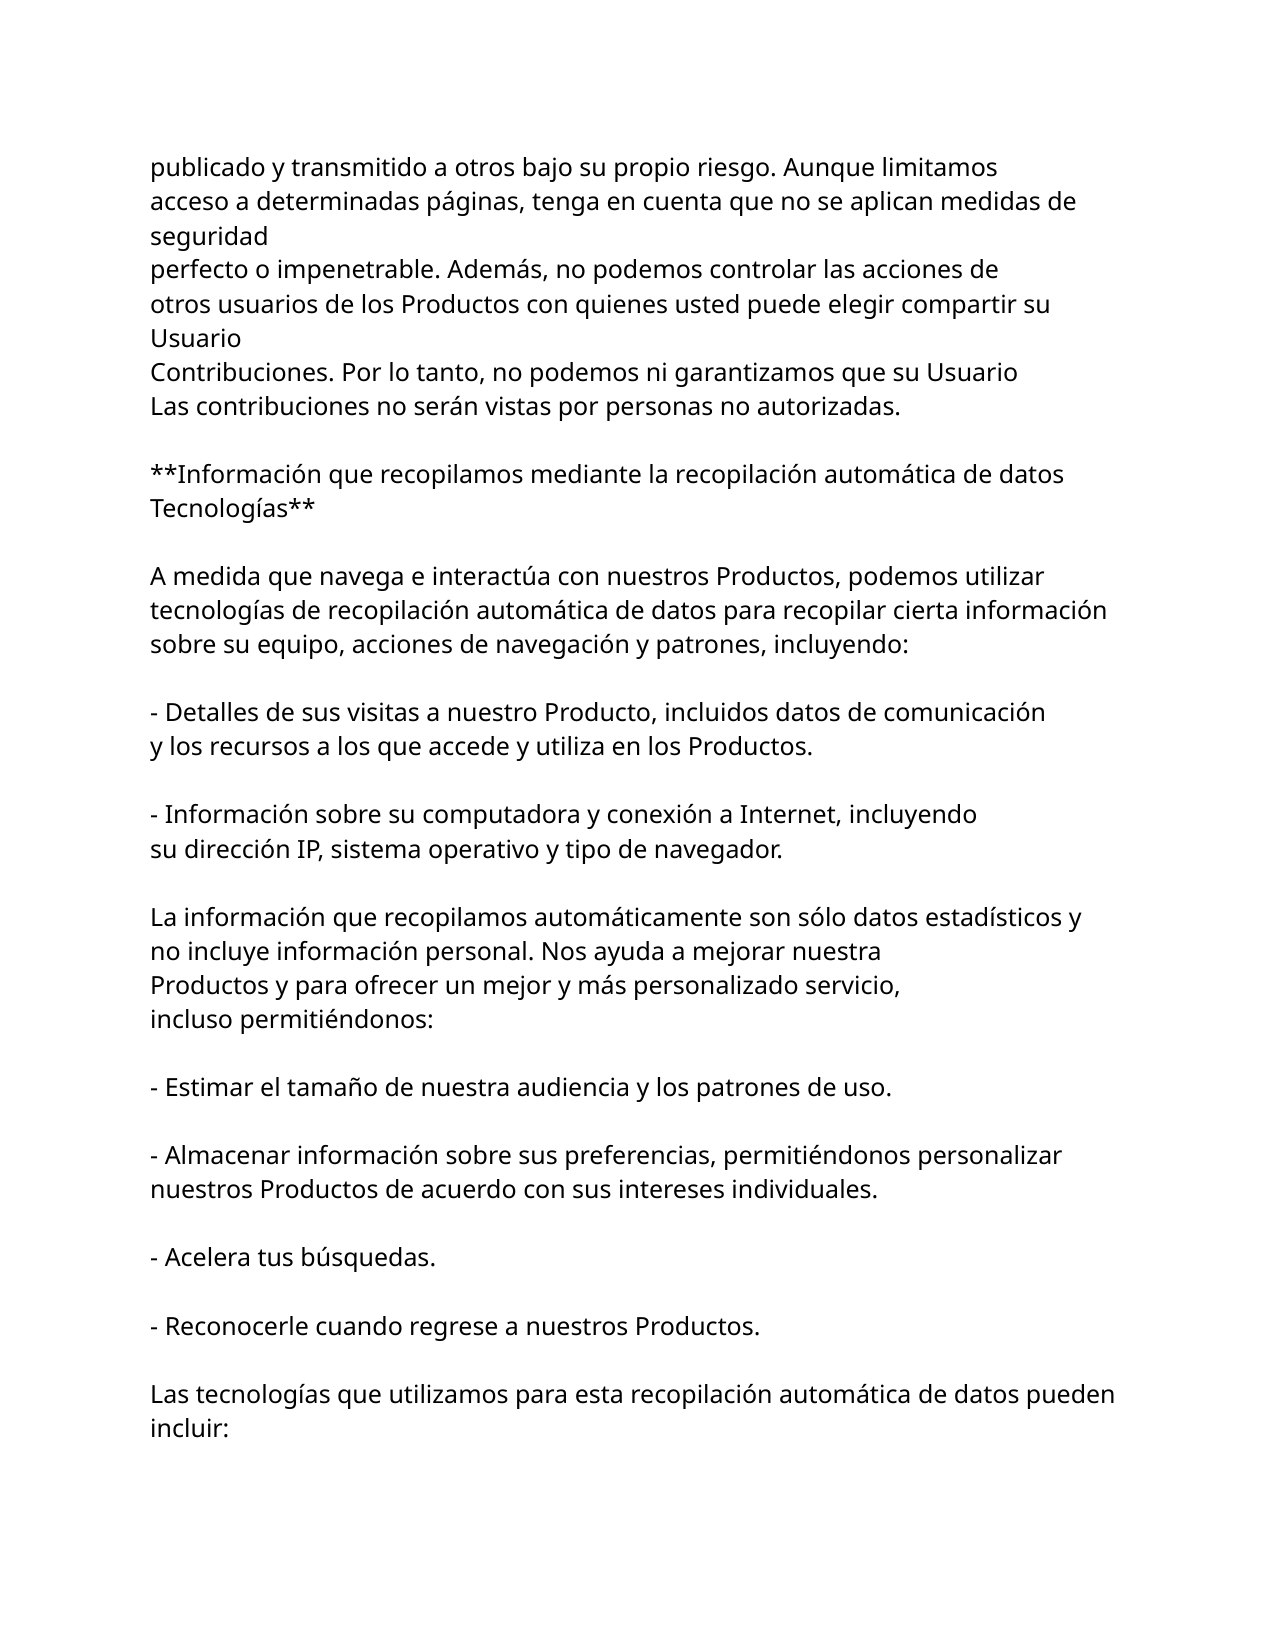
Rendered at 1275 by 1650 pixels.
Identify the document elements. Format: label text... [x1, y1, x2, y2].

text **Información que recopilamos mediante la recopilación automática de datos [150, 457, 1125, 491]
text La información que recopilamos automáticamente son sólo datos estadísticos y [150, 899, 1125, 933]
text Tecnologías** [150, 491, 1125, 525]
text Contribuciones. Por lo tanto, no podemos ni garantizamos que su Usuario [150, 354, 1125, 388]
text tecnologías de recopilación automática de datos para recopilar cierta información [150, 593, 1125, 627]
text - Acelera tus búsquedas. [150, 1240, 1125, 1274]
text su dirección IP, sistema operativo y tipo de navegador. [150, 831, 1125, 865]
text nuestros Productos de acuerdo con sus intereses individuales. [150, 1172, 1125, 1206]
text A medida que navega e interactúa con nuestros Productos, podemos utilizar [150, 559, 1125, 593]
text Productos y para ofrecer un mejor y más personalizado servicio, [150, 967, 1125, 1002]
text no incluye información personal. Nos ayuda a mejorar nuestra [150, 933, 1125, 967]
text - Reconocerle cuando regrese a nuestros Productos. [150, 1308, 1125, 1342]
text - Estimar el tamaño de nuestra audiencia y los patrones de uso. [150, 1070, 1125, 1104]
text - Almacenar información sobre sus preferencias, permitiéndonos personalizar [150, 1138, 1125, 1172]
text perfecto o impenetrable. Además, no podemos controlar las acciones de [150, 252, 1125, 286]
text - Información sobre su computadora y conexión a Internet, incluyendo [150, 797, 1125, 831]
text - Detalles de sus visitas a nuestro Producto, incluidos datos de comunicación [150, 695, 1125, 729]
text publicado y transmitido a otros bajo su propio riesgo. Aunque limitamos [150, 150, 1125, 184]
text Las tecnologías que utilizamos para esta recopilación automática de datos pueden incluir: [150, 1376, 1125, 1444]
text y los recursos a los que accede y utiliza en los Productos. [150, 729, 1125, 763]
text incluso permitiéndonos: [150, 1002, 1125, 1036]
text Las contribuciones no serán vistas por personas no autorizadas. [150, 388, 1125, 422]
text otros usuarios de los Productos con quienes usted puede elegir compartir su Usuario [150, 286, 1125, 354]
text acceso a determinadas páginas, tenga en cuenta que no se aplican medidas de seguridad [150, 184, 1125, 252]
text sobre su equipo, acciones de navegación y patrones, incluyendo: [150, 627, 1125, 661]
